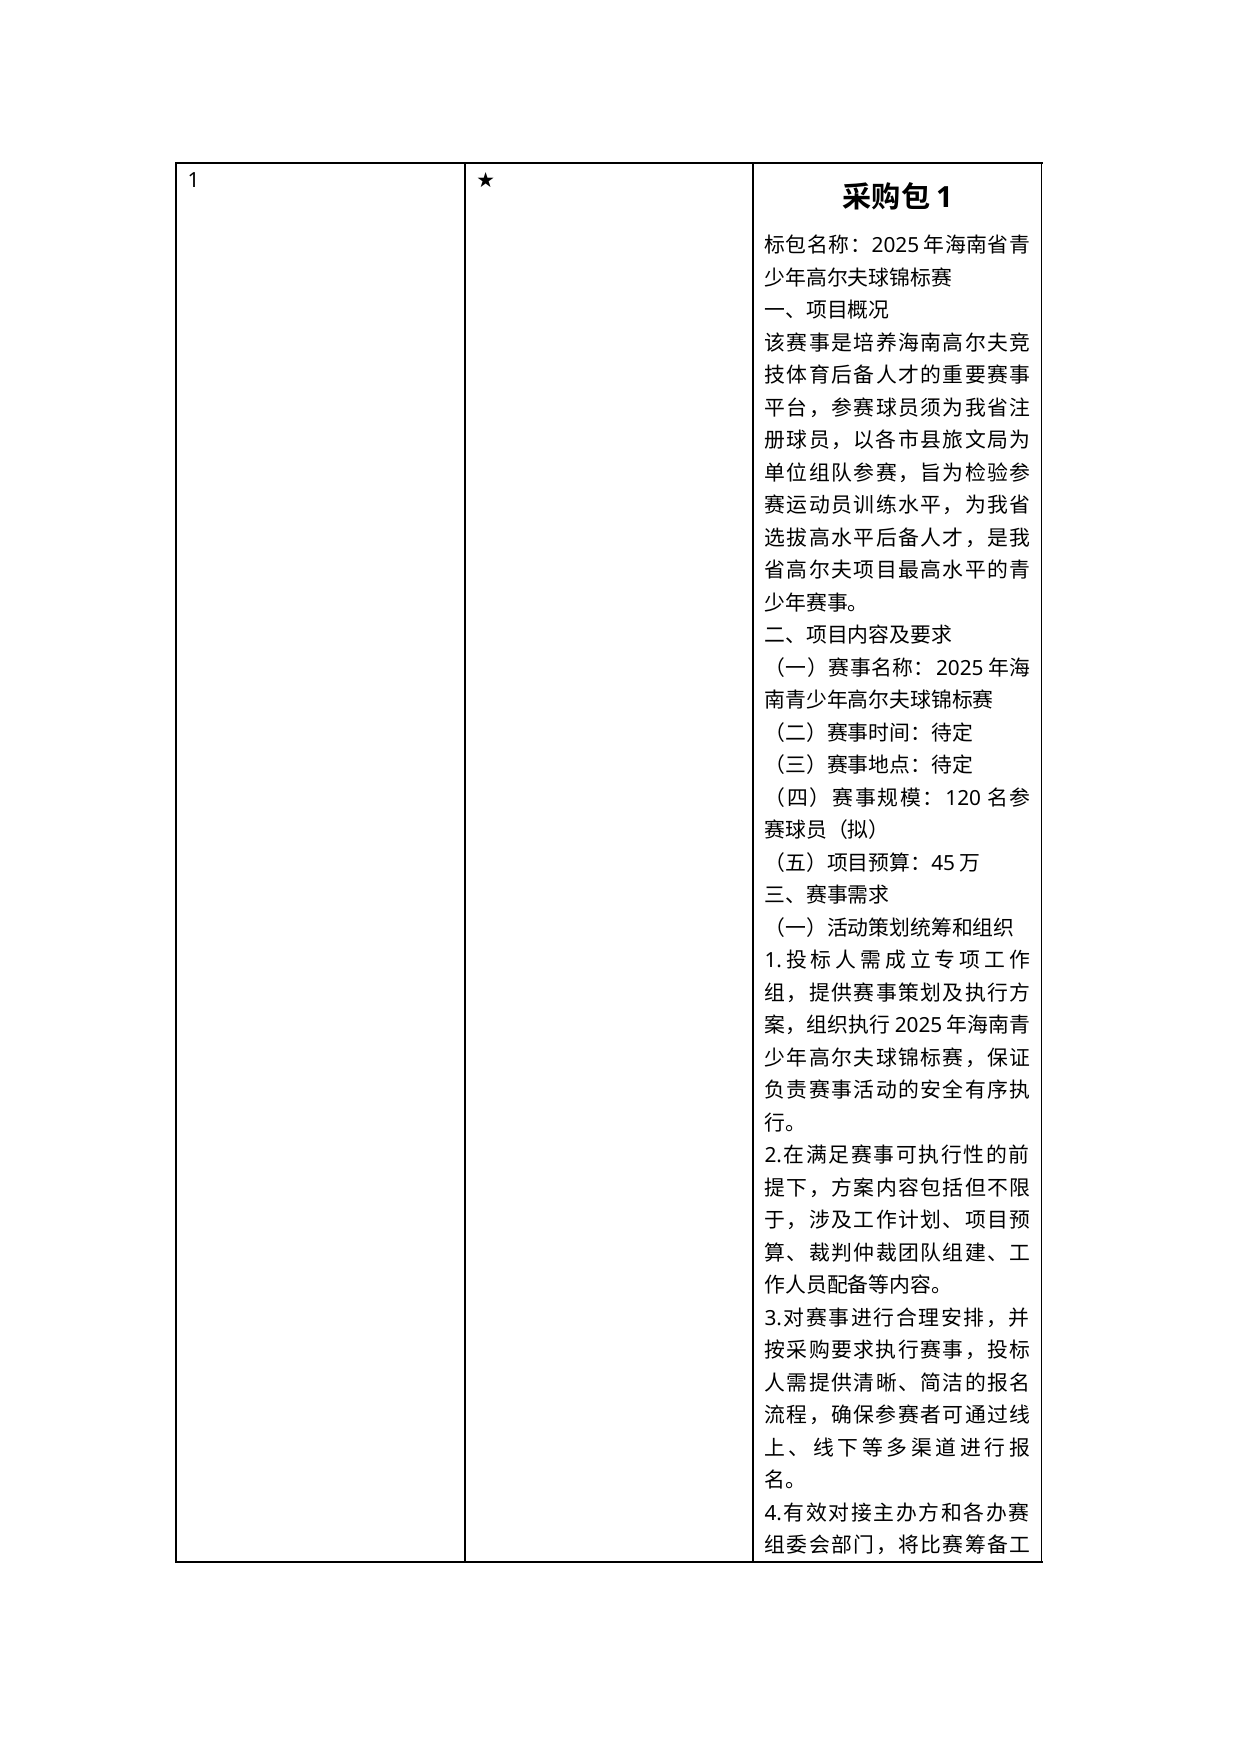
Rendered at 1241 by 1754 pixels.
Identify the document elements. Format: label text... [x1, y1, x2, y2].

table_cell ★ [466, 164, 752, 1561]
table_cell 1 [177, 164, 464, 1561]
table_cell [754, 164, 1041, 1561]
